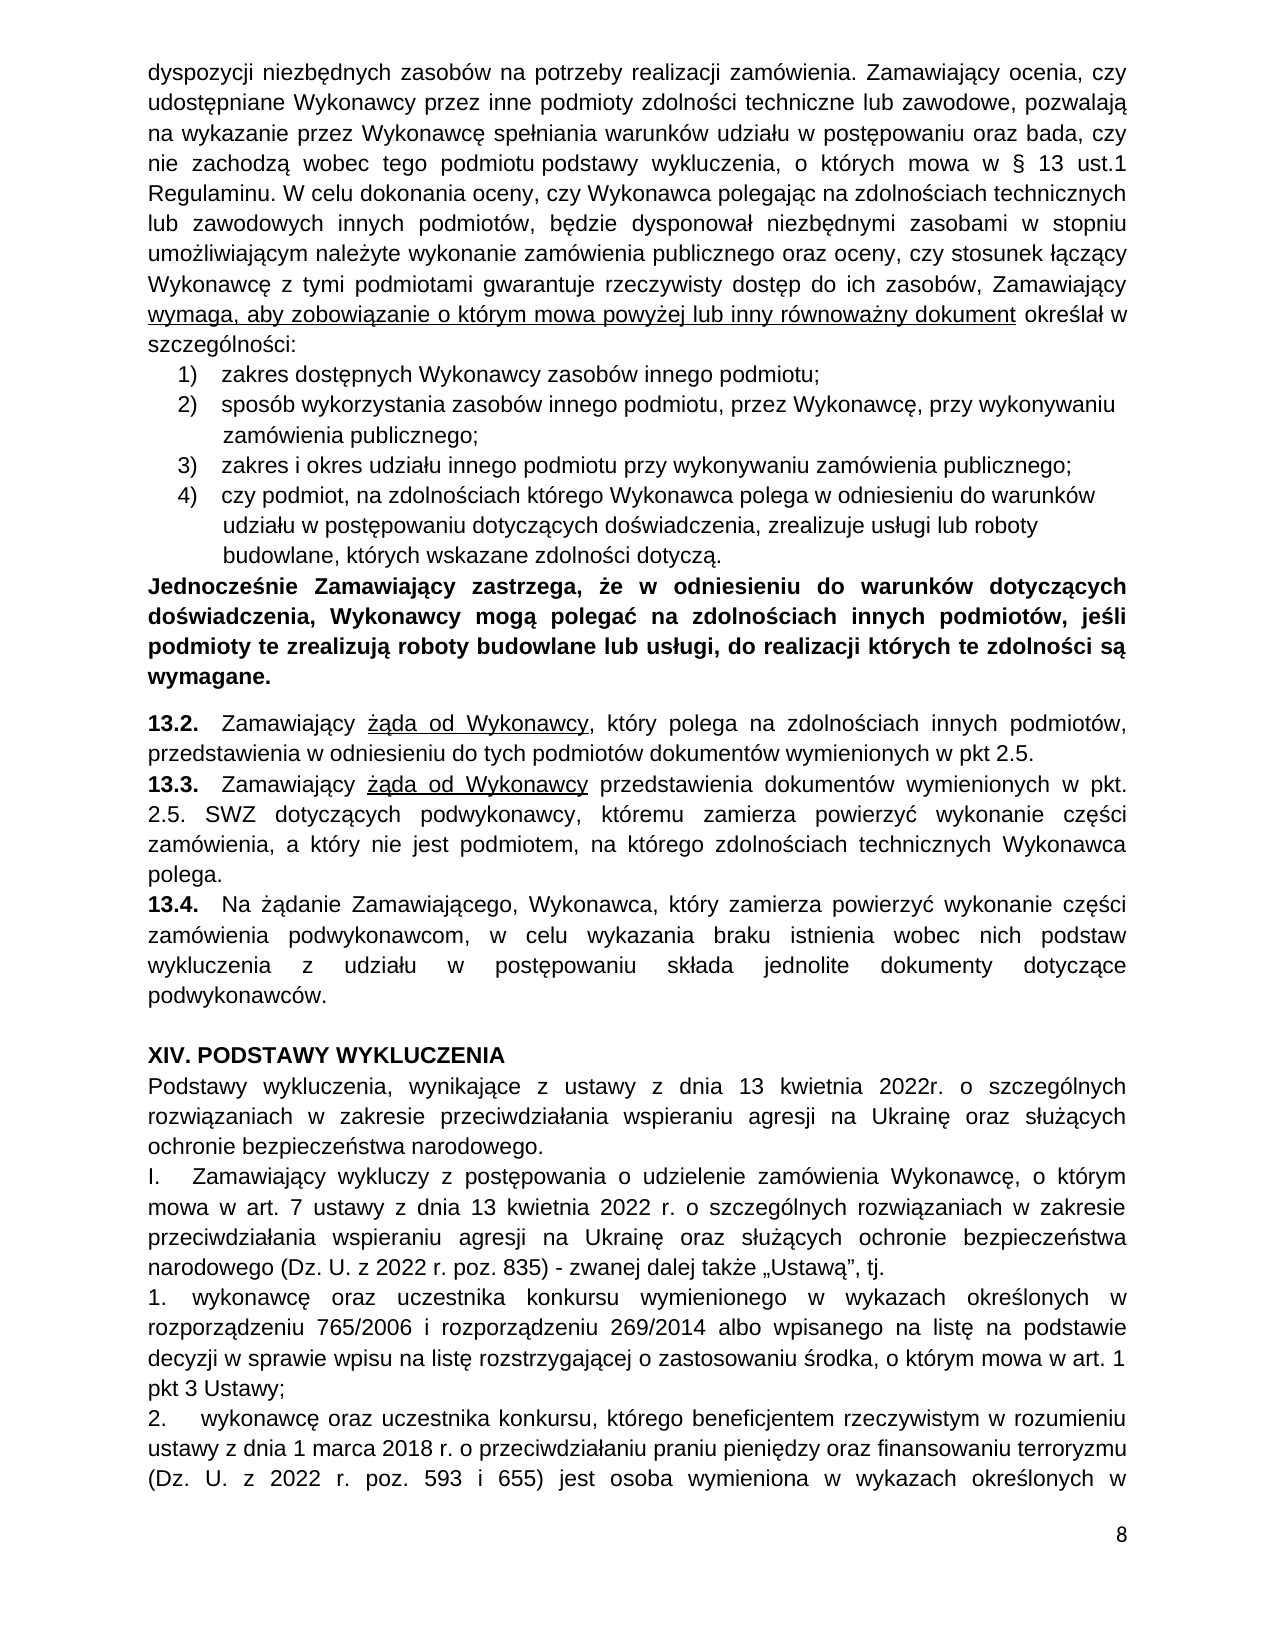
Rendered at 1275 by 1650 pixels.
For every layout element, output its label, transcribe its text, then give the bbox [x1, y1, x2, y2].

list czy podmiot, na zdolnościach którego Wykonawca polega w odniesieniu do warunków udziału w postępowaniu dotyczących doświadczenia, zrealizuje usługi lub roboty budowlane, których wskazane zdolności dotyczą. [177, 482, 1127, 569]
list Zamawiający żąda od Wykonawcy, który polega na zdolnościach innych podmiotów, przedstawienia w odniesieniu do tych podmiotów dokumentów wymienionych w pkt 2.5. [148, 710, 1127, 767]
list zakres dostępnych Wykonawcy zasobów innego podmiotu; [177, 361, 1127, 387]
list Na żądanie Zamawiającego, Wykonawca, który zamierza powierzyć wykonanie części zamówienia podwykonawcom, w celu wykazania braku istnienia wobec nich podstaw wykluczenia z udziału w postępowaniu składa jednolite dokumenty dotyczące podwykonawców. [148, 891, 1127, 1008]
list zakres i okres udziału innego podmiotu przy wykonywaniu zamówienia publicznego; [177, 452, 1127, 478]
list Zamawiający żąda od Wykonawcy przedstawienia dokumentów wymienionych w pkt. 2.5. SWZ dotyczących podwykonawcy, któremu zamierza powierzyć wykonanie części zamówienia, a który nie jest podmiotem, na którego zdolnościach technicznych Wykonawca polega. [148, 771, 1127, 887]
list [148, 59, 1127, 357]
text Podstawy wykluczenia, wynikające z ustawy z dnia 13 kwietnia 2022r. o szczególnych rozwiązaniach w zakresie przeciwdziałania wspieraniu agresji na Ukrainę oraz służących ochronie bezpieczeństwa narodowego. [148, 1073, 1127, 1159]
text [148, 1405, 1127, 1492]
text 1. wykonawcę oraz uczestnika konkursu wymienionego w wykazach określonych w rozporządzeniu 765/2006 i rozporządzeniu 269/2014 albo wpisanego na listę na podstawie decyzji w sprawie wpisu na listę rozstrzygającej o zastosowaniu środka, o którym mowa w art. 1 pkt 3 Ustawy; [148, 1284, 1127, 1401]
text I. Zamawiający wykluczy z postępowania o udzielenie zamówienia Wykonawcę, o którym mowa w art. 7 ustawy z dnia 13 kwietnia 2022 r. o szczególnych rozwiązaniach w zakresie przeciwdziałania wspieraniu agresji na Ukrainę oraz służących ochronie bezpieczeństwa narodowego (Dz. U. z 2022 r. poz. 835) - zwanej dalej także „Ustawą”, tj. [148, 1163, 1127, 1280]
list sposób wykorzystania zasobów innego podmiotu, przez Wykonawcę, przy wykonywaniu zamówienia publicznego; [177, 391, 1127, 448]
text Jednocześnie Zamawiający zastrzega, że w odniesieniu do warunków dotyczących doświadczenia, Wykonawcy mogą polegać na zdolnościach innych podmiotów, jeśli podmioty te zrealizują roboty budowlane lub usługi, do realizacji których te zdolności są wymagane. [148, 573, 1127, 689]
text XIV. PODSTAWY WYKLUCZENIA [148, 1042, 1127, 1069]
